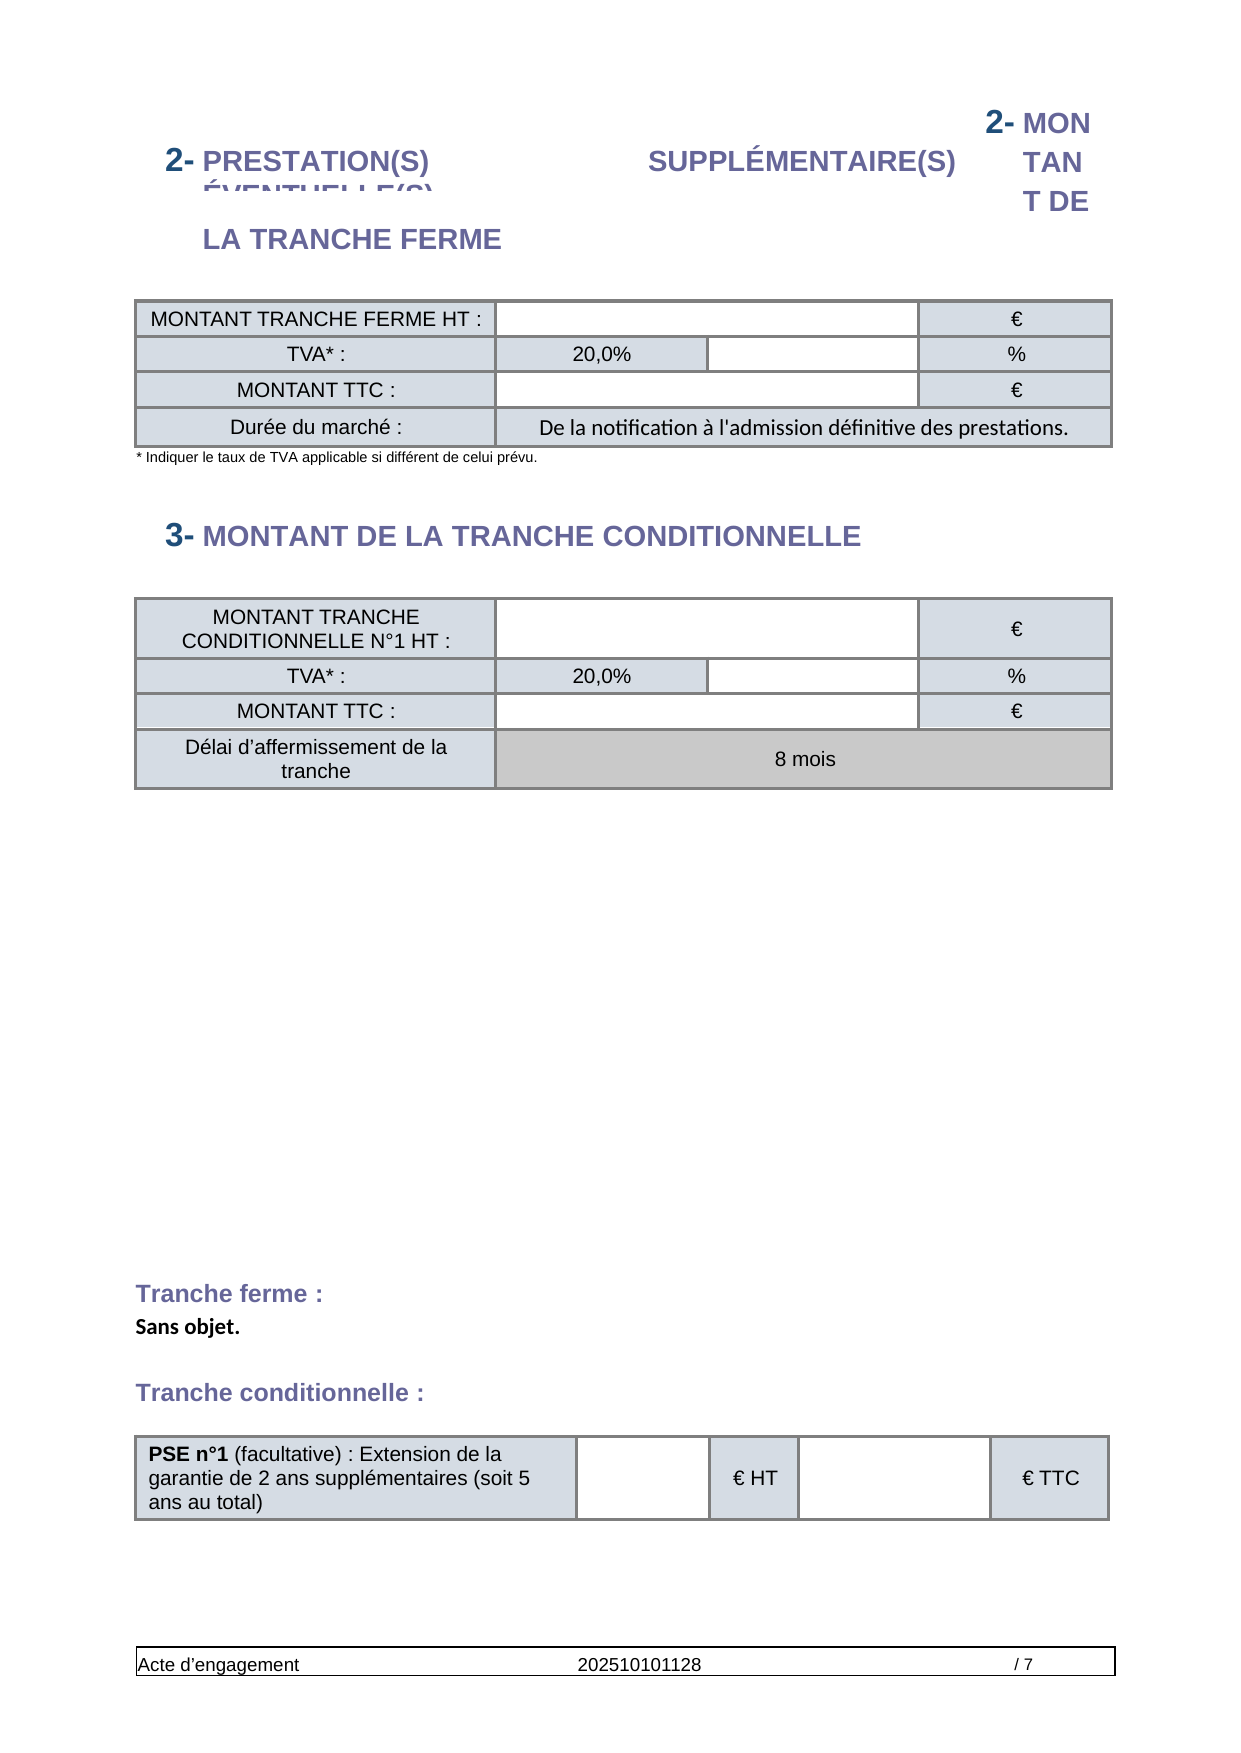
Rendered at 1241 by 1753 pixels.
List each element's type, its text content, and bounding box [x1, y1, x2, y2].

table_cell € [920, 373, 1110, 406]
table_cell TVA* : [137, 338, 494, 370]
table_cell [497, 373, 917, 406]
table_cell Délai d’affermissement de la tranche [137, 731, 494, 787]
table_header € [920, 303, 1110, 335]
list MONTANT DE LA TRANCHE CONDITIONNELLE [165, 514, 1093, 553]
text Sans objet. [135, 1312, 1093, 1340]
table_cell % [920, 660, 1110, 692]
table_cell 8 mois [497, 731, 1110, 787]
table_cell [709, 338, 917, 370]
table_header MONTANT TRANCHE FERME HT : [137, 303, 494, 335]
table_header € TTC [992, 1438, 1107, 1518]
table_cell [497, 695, 917, 727]
text * Indiquer le taux de TVA applicable si différent de celui prévu. [136, 448, 1093, 465]
text Tranche ferme : [135, 1279, 1093, 1308]
table_cell 20,0% [497, 660, 706, 692]
text Tranche conditionnelle : [135, 1378, 1093, 1406]
table_header € HT [711, 1438, 797, 1518]
table_cell € [920, 695, 1110, 727]
table_header € [920, 600, 1110, 657]
table_cell MONTANT TTC : [137, 695, 494, 727]
table_cell 20,0% [497, 338, 706, 370]
subtitle PRESTATION(S) SUPPLÉMENTAIRE(S) ÉVENTUELLE(S) [165, 140, 956, 190]
table_header PSE n°1 (facultative) : Extension de la garantie de 2 ans supplémentaires (soit 5 ans au total) [137, 1438, 575, 1518]
table_cell De la notification à l'admission définitive des prestations. [497, 409, 1110, 445]
table_cell Durée du marché : [137, 409, 494, 445]
table_cell [709, 660, 917, 692]
table_header [800, 1438, 989, 1518]
table_header [497, 303, 917, 335]
list MONTANT DE LA TRANCHE FERME [165, 102, 1093, 256]
table_cell % [920, 338, 1110, 370]
table_cell TVA* : [137, 660, 494, 692]
table_cell MONTANT TTC : [137, 373, 494, 406]
table_header [578, 1438, 708, 1518]
table_header [497, 600, 917, 657]
table_header MONTANT TRANCHE CONDITIONNELLE N°1 HT : [137, 600, 494, 657]
